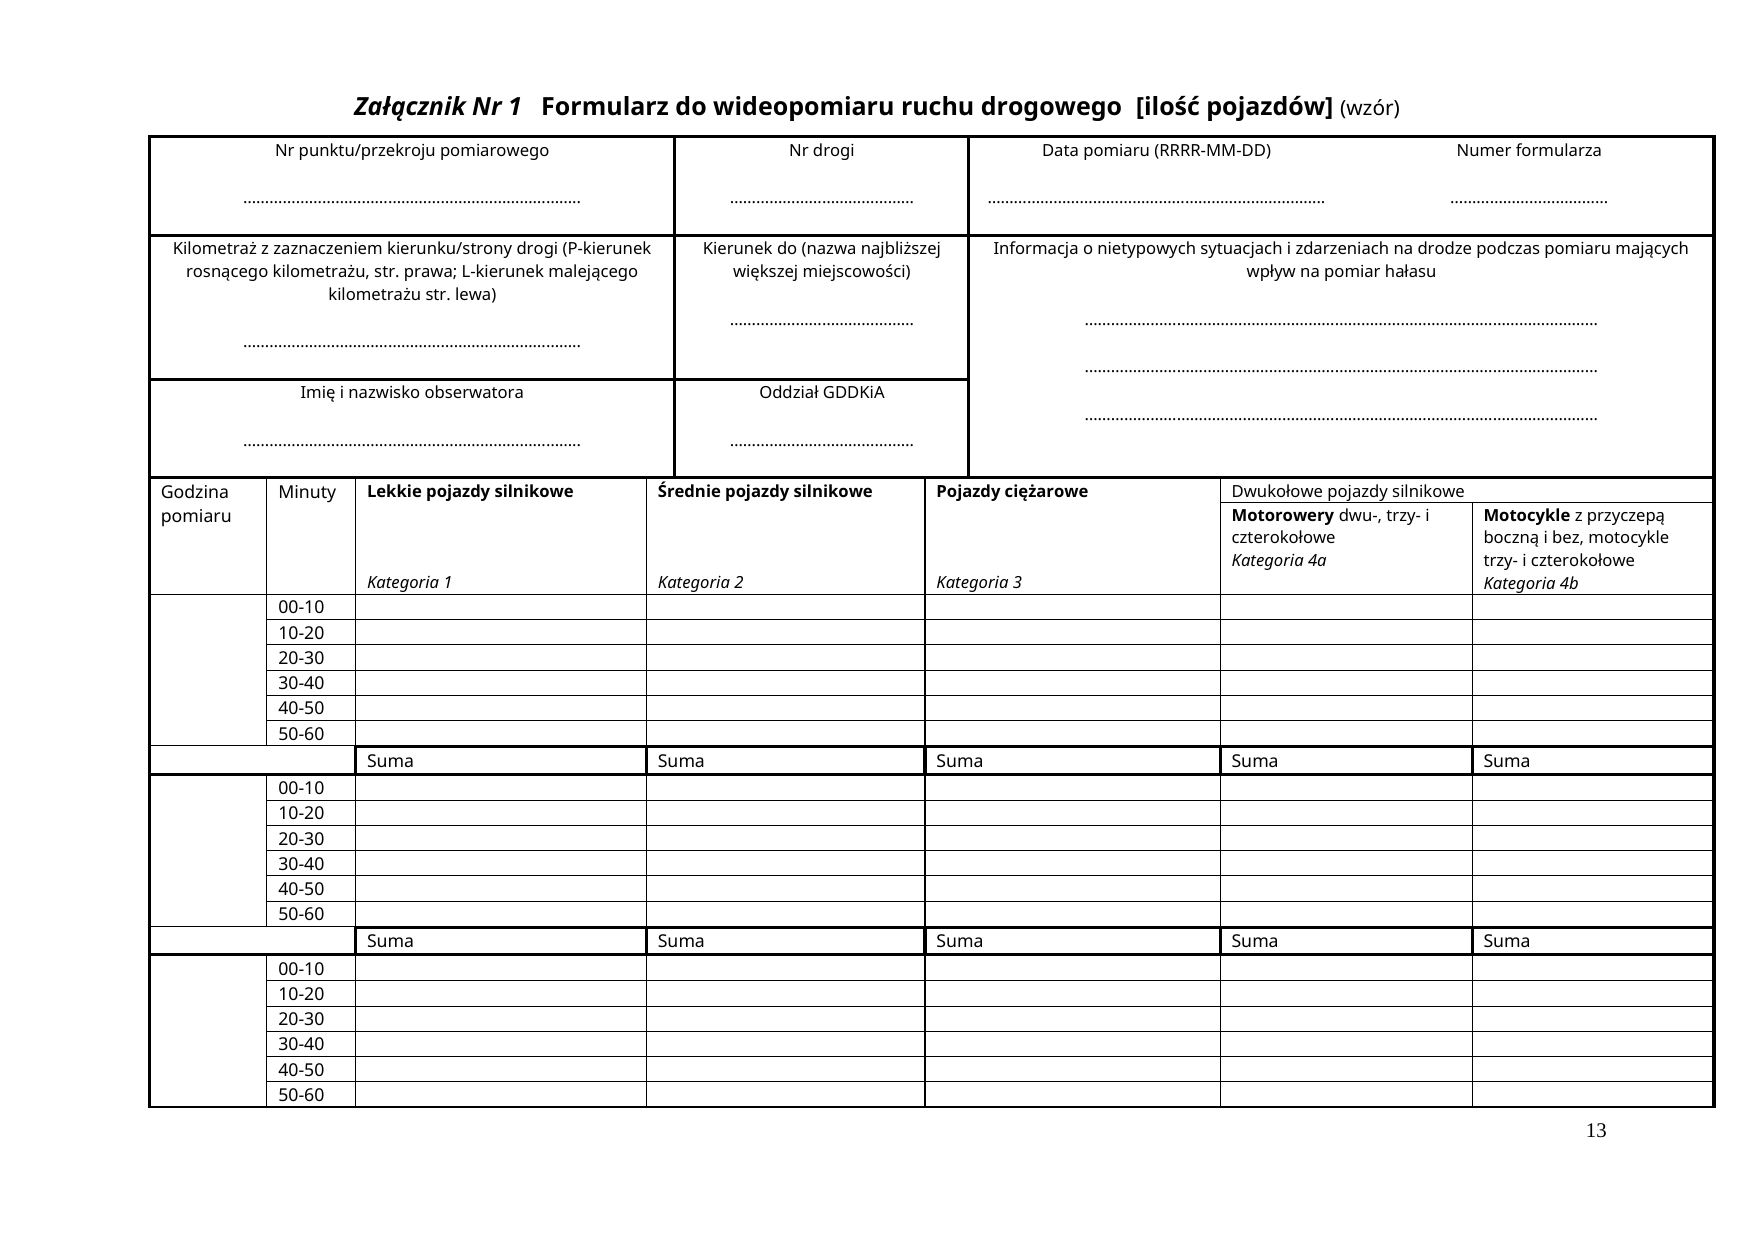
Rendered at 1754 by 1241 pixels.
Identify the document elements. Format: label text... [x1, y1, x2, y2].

table_cell [1473, 956, 1712, 980]
table_cell [647, 620, 924, 644]
table_cell [647, 902, 924, 926]
table_cell [926, 851, 1220, 875]
table_cell [151, 595, 266, 745]
table_cell Motocykle z przyczepą boczną i bez, motocykle trzy- i czterokołowe Kategoria 4b [1473, 503, 1712, 594]
table_header Nr punktu/przekroju pomiarowego ………………………………………………………………….. [151, 138, 673, 234]
table_cell [356, 1057, 646, 1081]
table_cell [356, 902, 646, 926]
table_cell [647, 721, 924, 745]
table_cell [356, 595, 646, 619]
table_cell [1221, 826, 1472, 850]
table_cell [926, 645, 1220, 669]
table_cell [1473, 645, 1712, 669]
table_cell Godzina pomiaru [151, 479, 266, 594]
table_cell [647, 595, 924, 619]
table_cell [1473, 902, 1712, 926]
table_cell 50-60 [267, 902, 355, 926]
table_cell [926, 1082, 1220, 1106]
table_cell [647, 1082, 924, 1106]
table_cell [926, 721, 1220, 745]
table_cell 00-10 [267, 595, 355, 619]
table_cell [1221, 876, 1472, 901]
table_cell [1473, 1057, 1712, 1081]
table_header Numer formularza ……………………………… [1344, 138, 1712, 234]
table_cell 10-20 [267, 981, 355, 1006]
table_cell [1221, 956, 1472, 980]
table_cell [926, 595, 1220, 619]
table_cell Suma [1222, 748, 1471, 772]
table_cell 20-30 [267, 826, 355, 850]
table_cell [356, 1082, 646, 1106]
table_cell 00-10 [267, 956, 355, 980]
table_cell [356, 620, 646, 644]
table_cell [1473, 876, 1712, 901]
table_cell [356, 826, 646, 850]
table_cell [356, 981, 646, 1006]
table_cell [647, 1032, 924, 1056]
table_cell Suma [357, 748, 645, 772]
table_cell [926, 826, 1220, 850]
table_cell 50-60 [267, 721, 355, 745]
table_cell [356, 721, 646, 745]
table_cell [151, 927, 354, 953]
table_cell 20-30 [267, 1007, 355, 1031]
table_cell [356, 1032, 646, 1056]
table_cell Suma [648, 929, 923, 953]
table_cell [1221, 1082, 1472, 1106]
table_cell [1473, 981, 1712, 1006]
table_cell [151, 746, 354, 772]
table_cell [1473, 595, 1712, 619]
table_cell 30-40 [267, 851, 355, 875]
table_cell [926, 1007, 1220, 1031]
table_cell [1473, 1007, 1712, 1031]
table_cell Kilometraż z zaznaczeniem kierunku/strony drogi (P-kierunek rosnącego kilometrażu, str. prawa; L-kierunek malejącego kilometrażu str. lewa) ………………………………………………………………….. [151, 237, 673, 378]
table_cell Suma [1474, 929, 1712, 953]
table_cell [926, 776, 1220, 800]
text Załącznik Nr 1 Formularz do wideopomiaru ruchu drogowego [ilość pojazdów] (wzór) [148, 89, 1606, 123]
table_cell Suma [1222, 929, 1471, 953]
table_cell [1473, 776, 1712, 800]
table_cell Suma [1474, 748, 1712, 772]
table_cell [1473, 671, 1712, 695]
table_cell [1473, 620, 1712, 644]
table_cell [647, 645, 924, 669]
table_cell [356, 876, 646, 901]
table_cell Suma [648, 748, 923, 772]
table_header Data pomiaru (RRRR-MM-DD) ………………………………………………………………….. [970, 138, 1344, 234]
table_cell 20-30 [267, 645, 355, 669]
table_cell [1473, 801, 1712, 825]
table_cell [151, 776, 266, 926]
table_cell [647, 696, 924, 720]
table_cell Średnie pojazdy silnikowe Kategoria 2 [647, 479, 924, 594]
table_cell Dwukołowe pojazdy silnikowe [1221, 479, 1712, 502]
table_cell [926, 1057, 1220, 1081]
table_cell [647, 851, 924, 875]
table_cell [1473, 696, 1712, 720]
table_cell 30-40 [267, 671, 355, 695]
table_cell Informacja o nietypowych sytuacjach i zdarzeniach na drodze podczas pomiaru mających wpływ na pomiar hałasu ……………………………………………………………………………………………………… ……………………………………………………………………………………………………… ……………………………………………………………………………………………………… [970, 237, 1712, 476]
table_cell [1221, 1007, 1472, 1031]
table_cell 40-50 [267, 1057, 355, 1081]
table_cell [356, 1007, 646, 1031]
table_cell [356, 851, 646, 875]
table_cell [926, 956, 1220, 980]
table_cell [356, 776, 646, 800]
table_cell [1221, 595, 1472, 619]
table_cell [1221, 721, 1472, 745]
table_cell 00-10 [267, 776, 355, 800]
table_cell [1473, 851, 1712, 875]
table_cell [1473, 1082, 1712, 1106]
table_cell [356, 801, 646, 825]
table_cell [647, 671, 924, 695]
table_cell Pojazdy ciężarowe Kategoria 3 [926, 479, 1220, 594]
table_cell Lekkie pojazdy silnikowe Kategoria 1 [356, 479, 646, 594]
table_cell [647, 826, 924, 850]
table_cell Minuty [267, 479, 355, 594]
table_cell [1221, 645, 1472, 669]
table_cell [926, 696, 1220, 720]
table_cell 50-60 [267, 1082, 355, 1106]
table_cell [926, 671, 1220, 695]
table_cell Suma [927, 748, 1219, 772]
table_cell [647, 981, 924, 1006]
table_cell [1221, 981, 1472, 1006]
table_cell [356, 956, 646, 980]
table_cell [1221, 696, 1472, 720]
table_cell Imię i nazwisko obserwatora ………………………………………………………………….. [151, 381, 673, 476]
table_cell [1221, 671, 1472, 695]
table_cell [1221, 851, 1472, 875]
table_cell 40-50 [267, 696, 355, 720]
table_cell [647, 1007, 924, 1031]
table_cell [356, 671, 646, 695]
table_cell Kierunek do (nazwa najbliższej większej miejscowości) …………………………………… [676, 237, 967, 378]
table_cell [1221, 776, 1472, 800]
table_cell [151, 956, 266, 1106]
table_cell [926, 801, 1220, 825]
table_cell Motorowery dwu-, trzy- i czterokołowe Kategoria 4a [1221, 503, 1472, 594]
table_cell [647, 876, 924, 901]
table_cell 10-20 [267, 801, 355, 825]
table_cell [1473, 826, 1712, 850]
table_cell [647, 1057, 924, 1081]
table_cell [356, 645, 646, 669]
table_cell 10-20 [267, 620, 355, 644]
table_cell [647, 776, 924, 800]
table_cell [647, 801, 924, 825]
table_cell [1473, 1032, 1712, 1056]
table_cell [926, 620, 1220, 644]
table_cell [1221, 902, 1472, 926]
table_cell [647, 956, 924, 980]
table_cell [1473, 721, 1712, 745]
table_cell Suma [357, 929, 645, 953]
table_cell [926, 981, 1220, 1006]
table_cell 30-40 [267, 1032, 355, 1056]
table_cell [926, 876, 1220, 901]
table_cell [1221, 1057, 1472, 1081]
table_cell [1221, 1032, 1472, 1056]
table_cell 40-50 [267, 876, 355, 901]
table_cell [1221, 620, 1472, 644]
table_cell [356, 696, 646, 720]
table_header Nr drogi …………………………………… [676, 138, 967, 234]
table_cell [926, 1032, 1220, 1056]
table_cell Oddział GDDKiA …………………………………… [676, 381, 967, 476]
table_cell [1221, 801, 1472, 825]
table_cell Suma [927, 929, 1219, 953]
table_cell [926, 902, 1220, 926]
